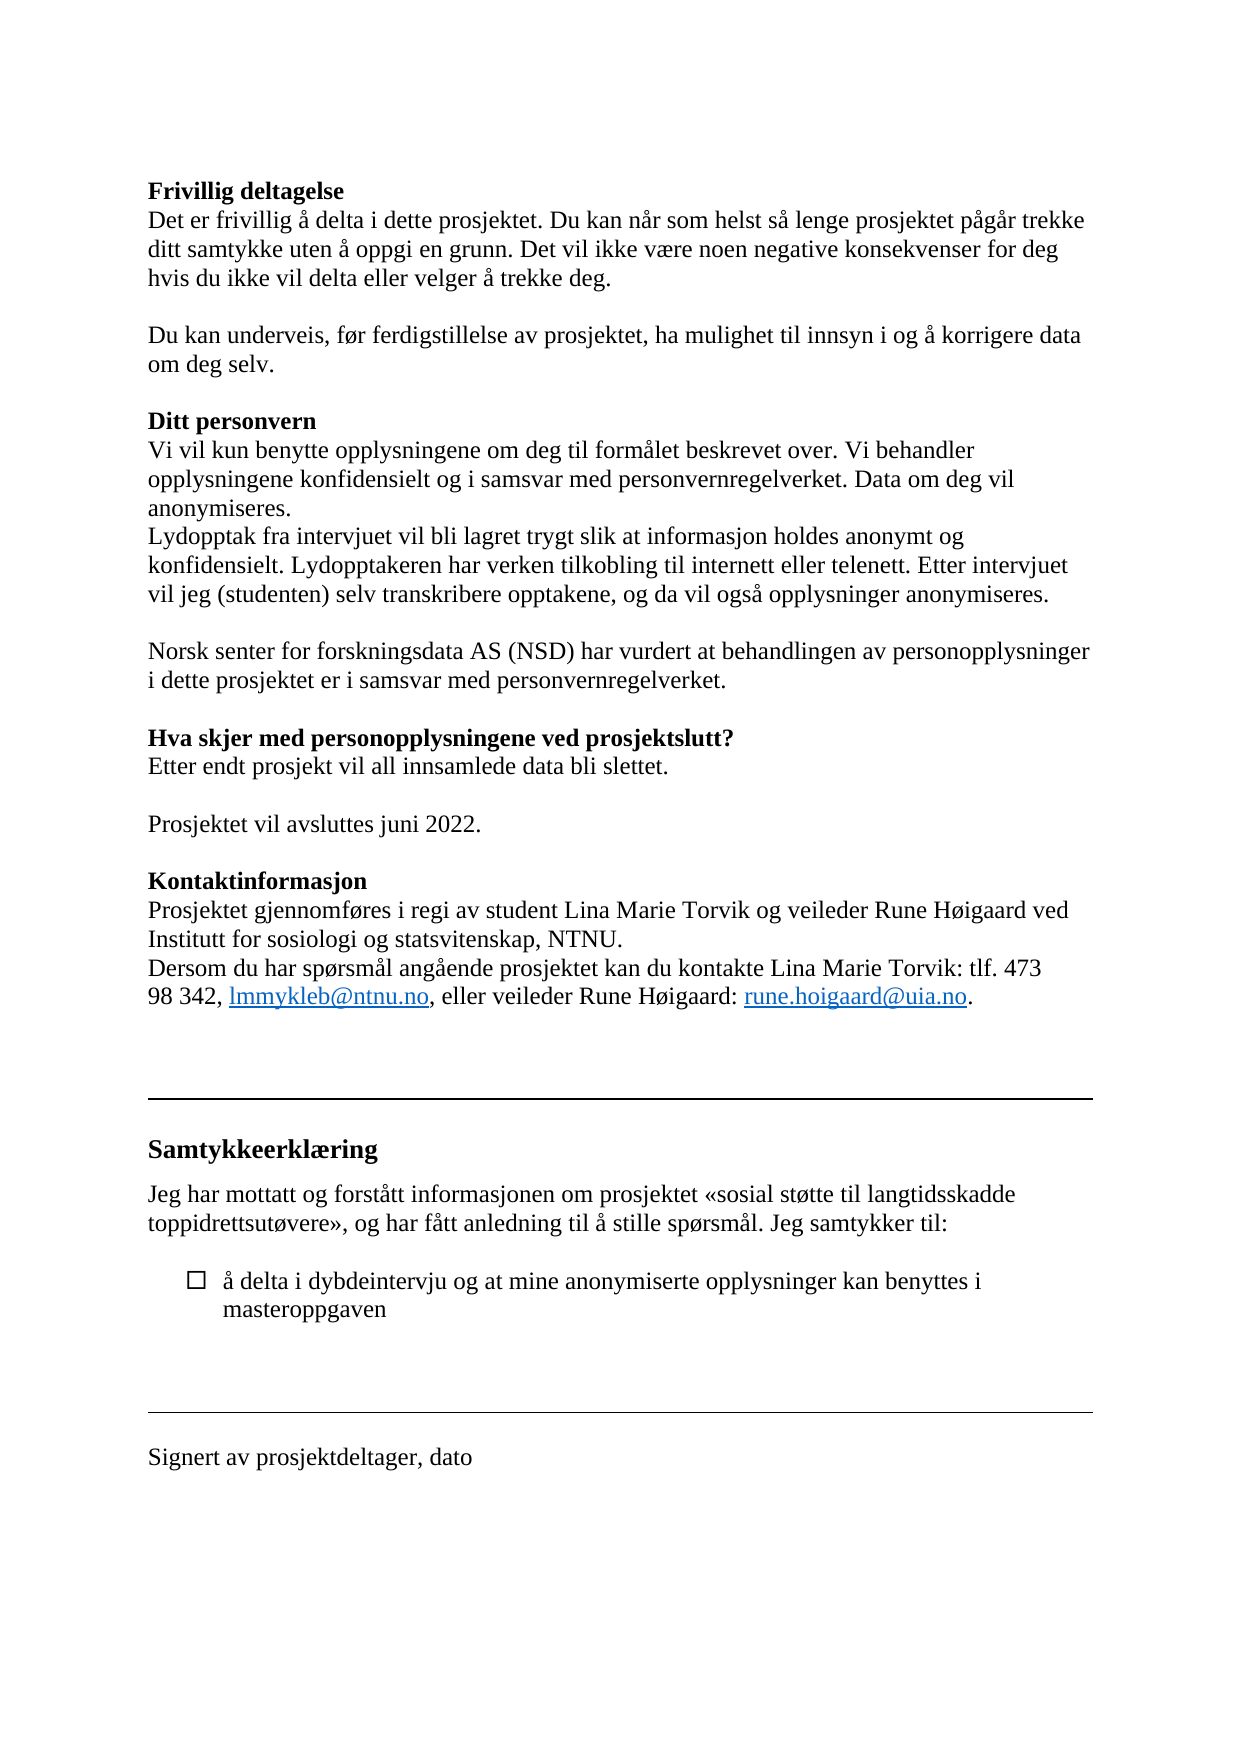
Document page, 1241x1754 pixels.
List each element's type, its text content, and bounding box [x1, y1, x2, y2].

text Ditt personvern [148, 406, 1093, 435]
text Frivillig deltagelse [148, 176, 1093, 205]
text Etter endt prosjekt vil all innsamlede data bli slettet. [148, 751, 1093, 780]
text Dersom du har spørsmål angående prosjektet kan du kontakte Lina Marie Torvik: tlf. 473 98 342, lmmykleb@ntnu.no, eller veileder Rune Høigaard: rune.hoigaard@uia.no. [148, 953, 1093, 1010]
text Det er frivillig å delta i dette prosjektet. Du kan når som helst så lenge prosjektet pågår trekke ditt samtykke uten å oppgi en grunn. Det vil ikke være noen negative konsekvenser for deg hvis du ikke vil delta eller velger å trekke deg. [148, 205, 1093, 291]
text Prosjektet vil avsluttes juni 2022. [148, 809, 1093, 838]
text Hva skjer med personopplysningene ved prosjektslutt? [148, 723, 1093, 751]
text Kontaktinformasjon [148, 866, 1093, 895]
text Signert av prosjektdeltager, dato [148, 1442, 1093, 1471]
subtitle Samtykkeerklæring [148, 1133, 1093, 1164]
text Jeg har mottatt og forstått informasjonen om prosjektet «sosial støtte til langtidsskadde toppidrettsutøvere», og har fått anledning til å stille spørsmål. Jeg samtykker til: [148, 1179, 1093, 1237]
text Du kan underveis, før ferdigstillelse av prosjektet, ha mulighet til innsyn i og å korrigere data om deg selv. [148, 320, 1093, 378]
text Norsk senter for forskningsdata AS (NSD) har vurdert at behandlingen av personopplysninger i dette prosjektet er i samsvar med personvernregelverket. [148, 636, 1093, 694]
text Prosjektet gjennomføres i regi av student Lina Marie Torvik og veileder Rune Høigaard ved Institutt for sosiologi og statsvitenskap, NTNU. [148, 895, 1093, 953]
text Lydopptak fra intervjuet vil bli lagret trygt slik at informasjon holdes anonymt og konfidensielt. Lydopptakeren har verken tilkobling til internett eller telenett. Etter intervjuet vil jeg (studenten) selv transkribere opptakene, og da vil også opplysninger anonymiseres. [148, 521, 1093, 608]
list å delta i dybdeintervju og at mine anonymiserte opplysninger kan benyttes i masteroppgaven [185, 1266, 1093, 1323]
text Vi vil kun benytte opplysningene om deg til formålet beskrevet over. Vi behandler opplysningene konfidensielt og i samsvar med personvernregelverket. Data om deg vil anonymiseres. [148, 435, 1093, 521]
